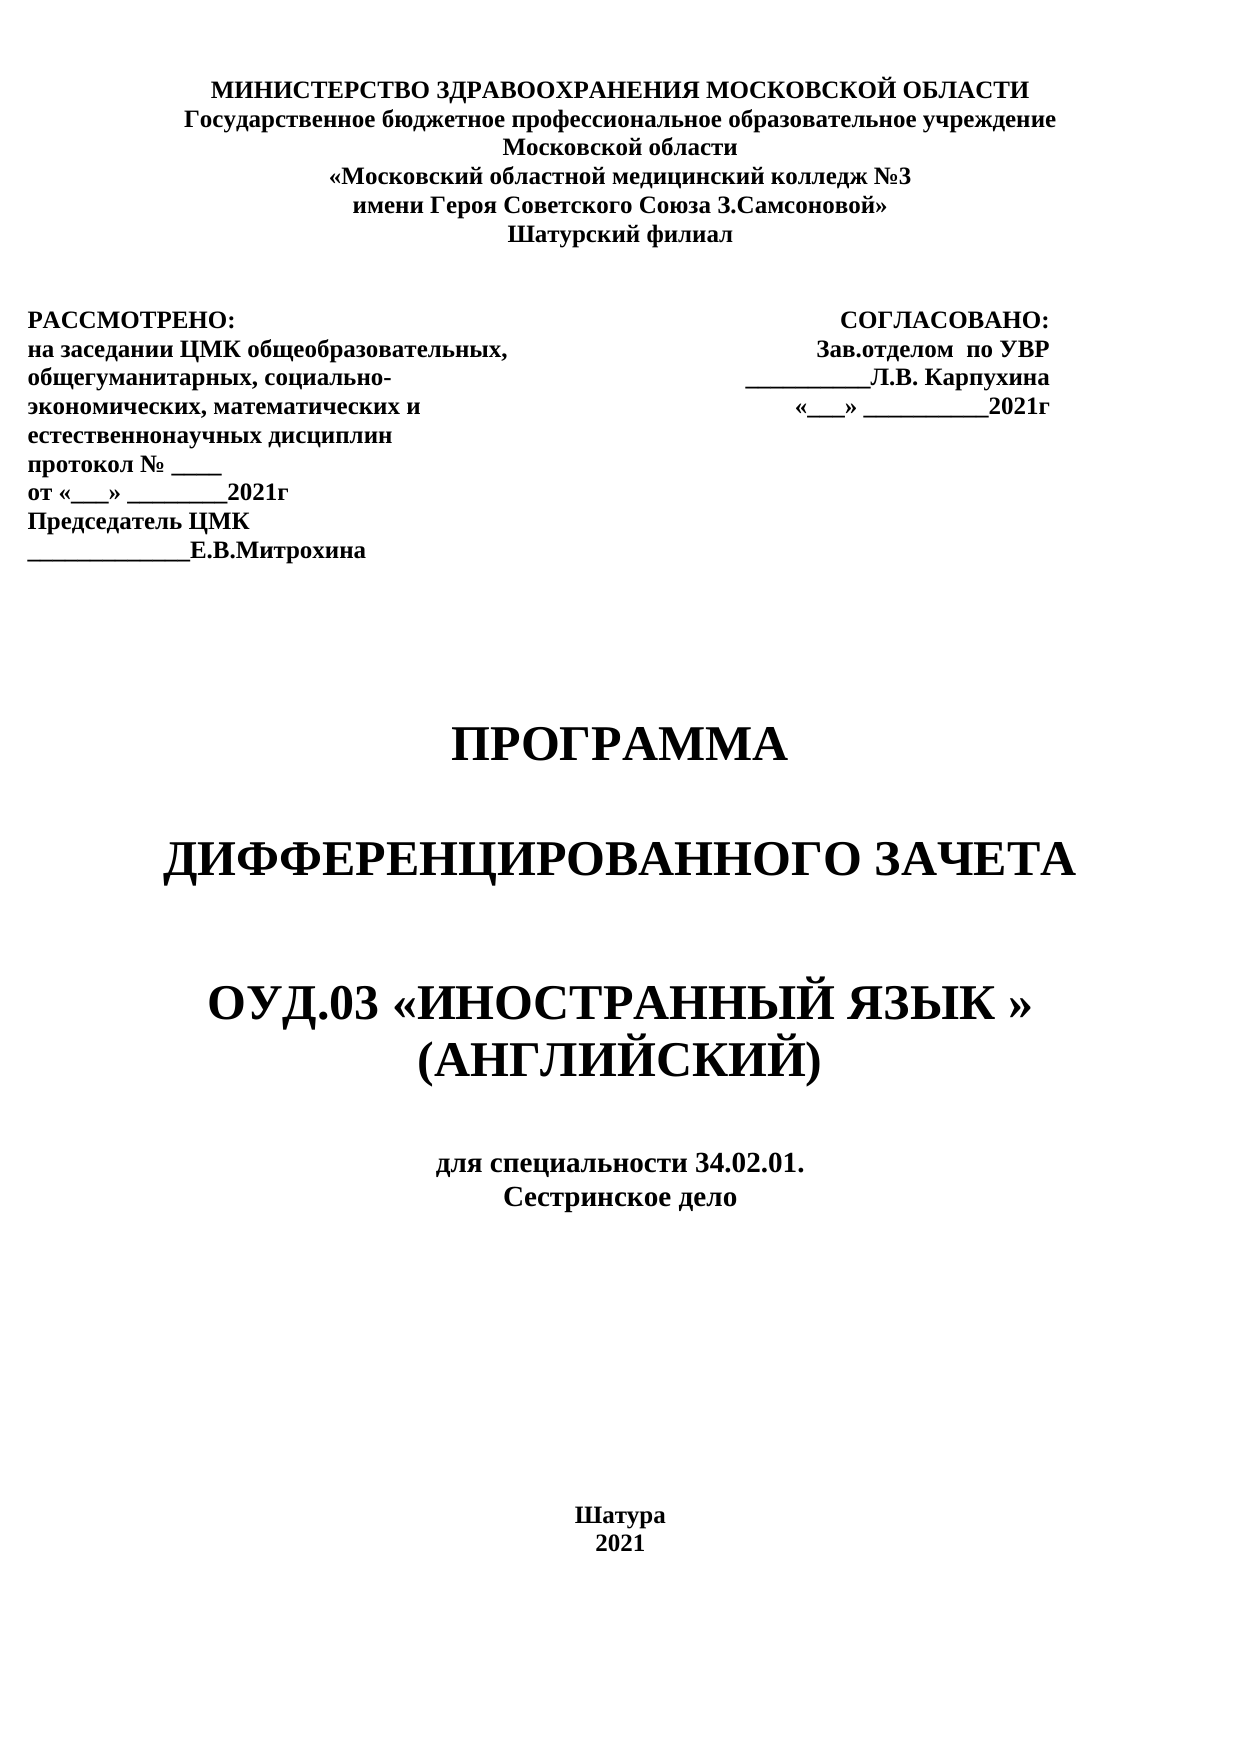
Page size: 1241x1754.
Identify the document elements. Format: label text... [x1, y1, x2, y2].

text имени Героя Советского Союза З.Самсоновой» [75, 190, 1165, 219]
text Сестринское дело [75, 1179, 1165, 1212]
text Шатурский филиал [75, 219, 1165, 247]
text Государственное бюджетное профессиональное образовательное учреждение [75, 104, 1165, 132]
table_header СОГЛАСОВАНО: Зав.отделом по УВР __________Л.В. Карпухина «___» __________2021г [577, 305, 1061, 584]
text «Московский областной медицинский колледж №3 [75, 161, 1165, 190]
text Шатура [75, 1500, 1165, 1528]
text ДИФФЕРЕНЦИРОВАННОГО ЗАЧЕТА [75, 829, 1165, 886]
text Московской области [75, 132, 1165, 161]
text ПРОГРАММА [75, 714, 1165, 771]
text ОУД.03 «ИНОСТРАННЫЙ ЯЗЫК » (АНГЛИЙСКИЙ) [75, 973, 1165, 1088]
text МИНИСТЕРСТВО ЗДРАВООХРАНЕНИЯ МОСКОВСКОЙ ОБЛАСТИ [75, 75, 1165, 104]
table_header РАССМОТРЕНО: на заседании ЦМК общеобразовательных, общегуманитарных, социально-экономических, математических и естественнонаучных дисциплин протокол № ____ от «___» ________2021г Председатель ЦМК _____________Е.В.Митрохина [16, 305, 577, 584]
text 2021 [75, 1528, 1165, 1557]
text для специальности 34.02.01. [75, 1145, 1165, 1179]
